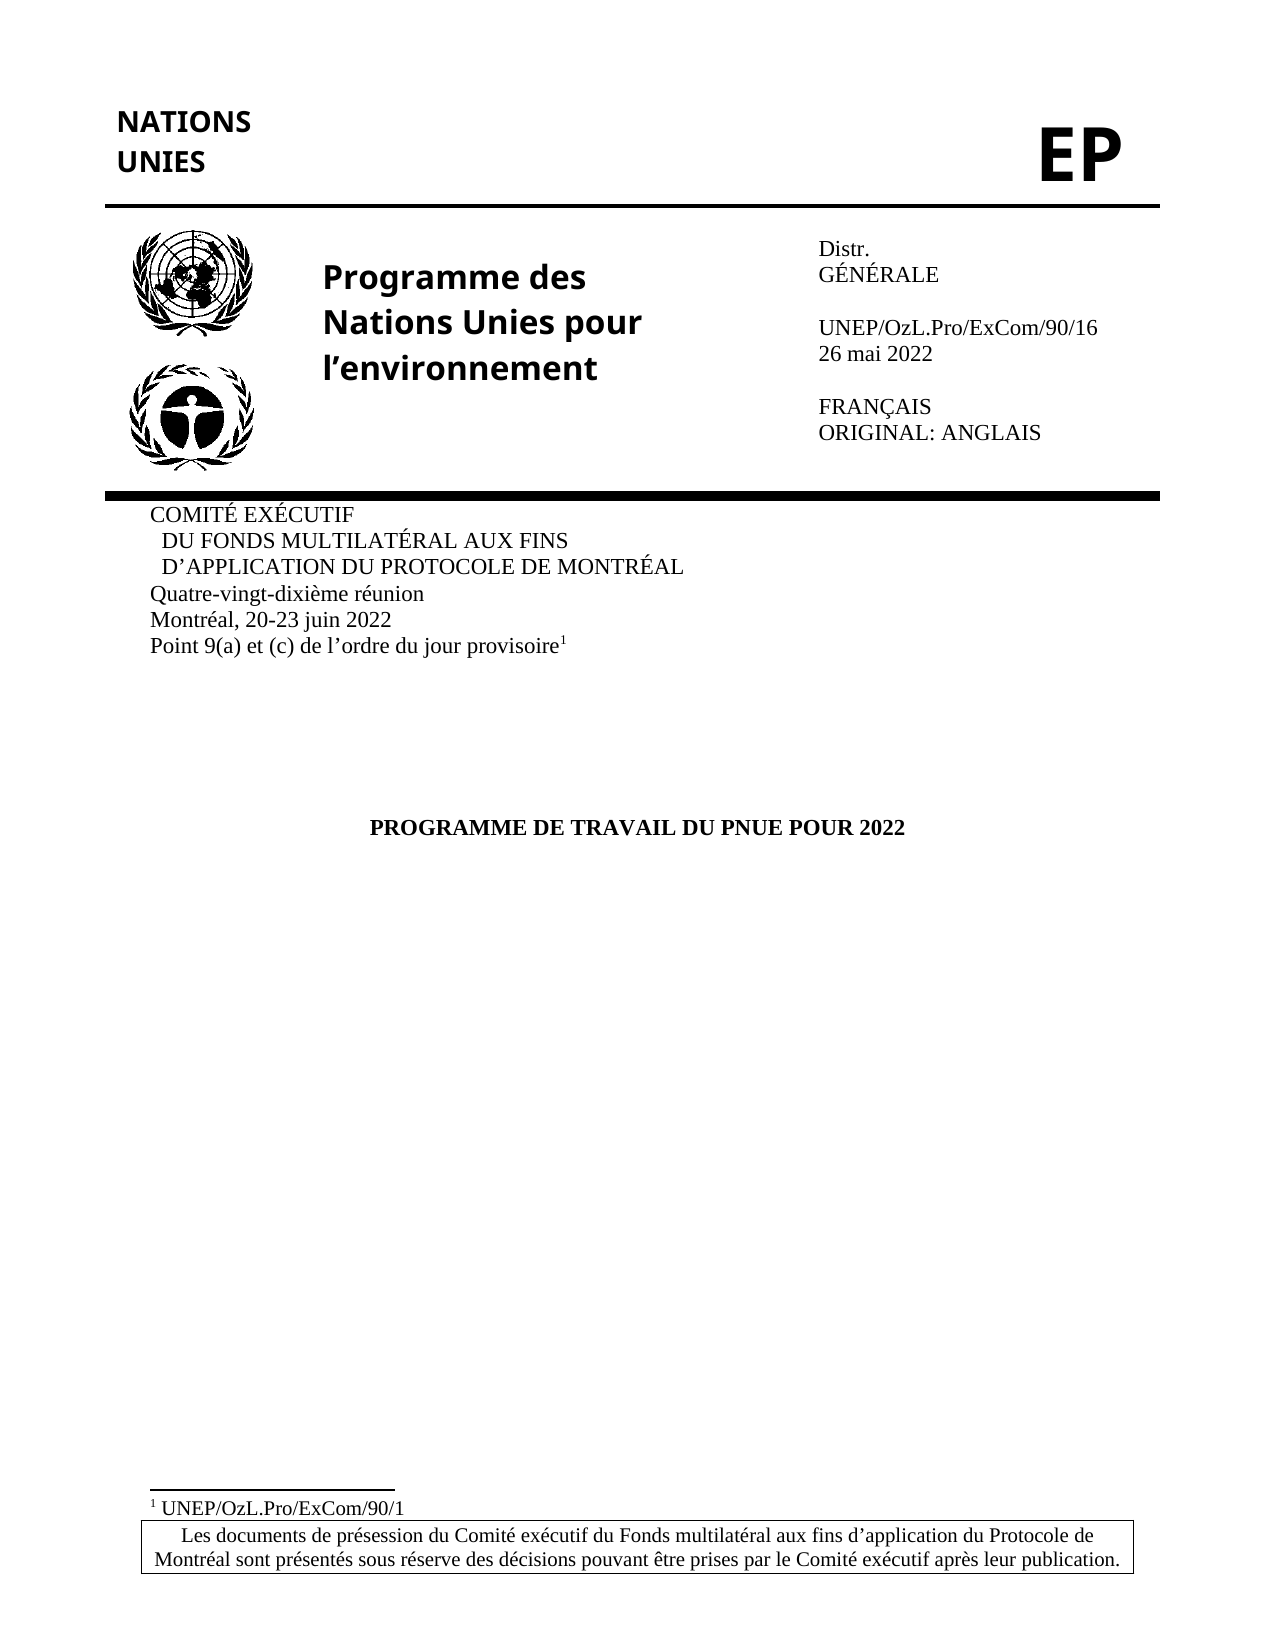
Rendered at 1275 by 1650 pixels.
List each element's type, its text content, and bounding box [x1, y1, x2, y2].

table_header NATIONS UNIES [105, 101, 807, 203]
text COMITÉ EXÉCUTIF DU FONDS MULTILATÉRAL AUX FINS D’APPLICATION DU PROTOCOLE DE MONTRÉAL Quatre-vingt-dixième réunion [150, 501, 1125, 606]
text Montréal, 20-23 juin 2022 [150, 606, 1125, 632]
list PROGRAMME DE TRAVAIL DU PNUE POUR 2022 [150, 814, 1125, 841]
table_cell Programme des Nations Unies pour l’environnement [311, 208, 807, 491]
table_header EP [807, 101, 1159, 203]
table_cell Distr. GÉNÉRALE UNEP/OzL.Pro/ExCom/90/16 26 mai 2022 FRANÇAIS ORIGINAL: ANGLAIS [807, 208, 1159, 491]
table_cell [105, 208, 311, 491]
text Point 9(a) et (c) de l’ordre du jour provisoire [150, 632, 1125, 659]
picture [125, 359, 257, 475]
